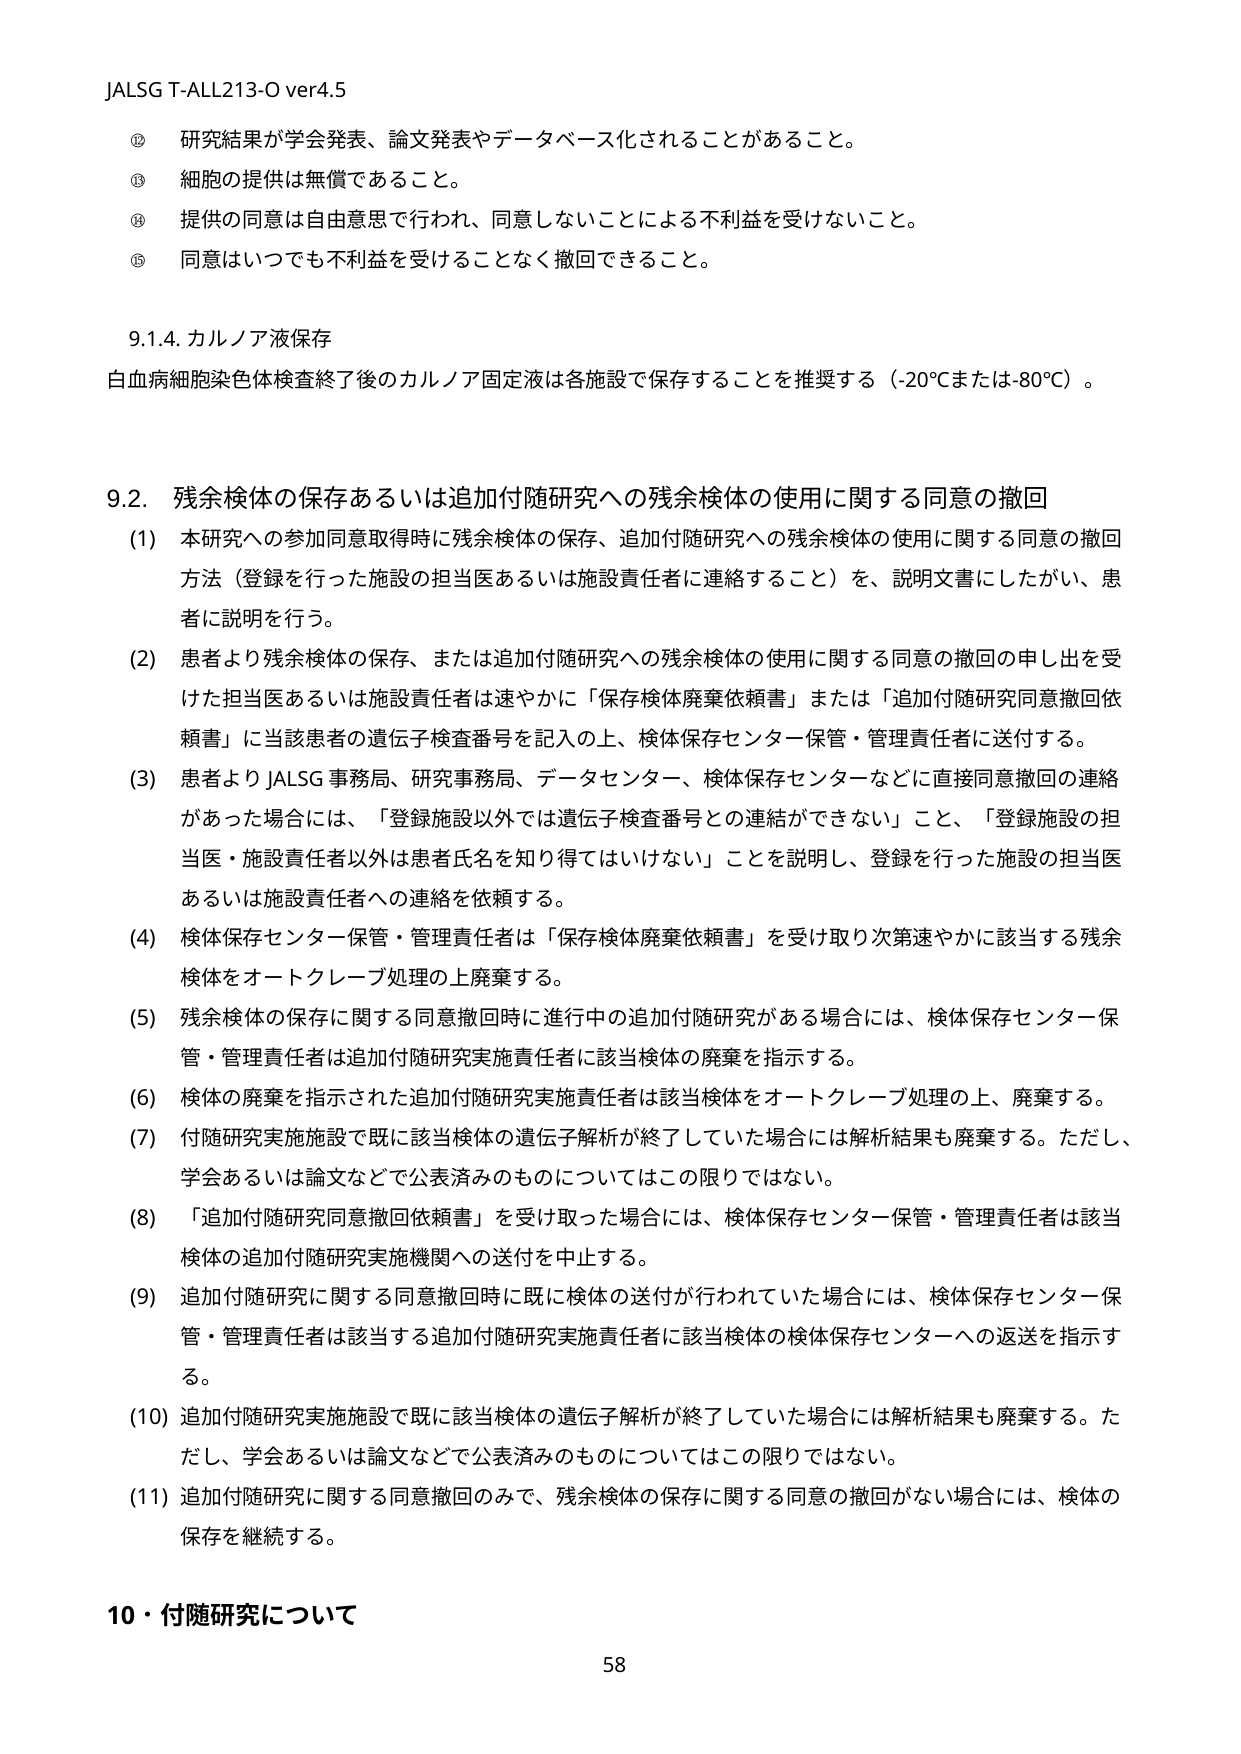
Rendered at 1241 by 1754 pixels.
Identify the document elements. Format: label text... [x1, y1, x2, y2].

list 患者よりJALSG事務局、研究事務局、データセンター、検体保存センターなどに直接同意撤回の連絡があった場合には、「登録施設以外では遺伝子検査番号との連結ができない」こと、「登録施設の担当医・施設責任者以外は患者氏名を知り得てはいけない」ことを説明し、登録を行った施設の担当医あるいは施設責任者への連絡を依頼する。 [130, 757, 1122, 917]
subtitle 10．付随研究について [106, 1595, 1122, 1635]
list 研究結果が学会発表、論文発表やデータベース化されることがあること。 [130, 119, 1122, 159]
list 残余検体の保存に関する同意撤回時に進行中の追加付随研究がある場合には、検体保存センター保管・管理責任者は追加付随研究実施責任者に該当検体の廃棄を指示する。 [130, 997, 1122, 1076]
subtitle 9.2. 残余検体の保存あるいは追加付随研究への残余検体の使用に関する同意の撤回 [106, 478, 1122, 518]
list 追加付随研究に関する同意撤回時に既に検体の送付が行われていた場合には、検体保存センター保管・管理責任者は該当する追加付随研究実施責任者に該当検体の検体保存センターへの返送を指示する。 [130, 1276, 1122, 1396]
list 追加付随研究実施施設で既に該当検体の遺伝子解析が終了していた場合には解析結果も廃棄する。ただし、学会あるいは論文などで公表済みのものについてはこの限りではない。 [130, 1396, 1122, 1475]
list 本研究への参加同意取得時に残余検体の保存、追加付随研究への残余検体の使用に関する同意の撤回方法（登録を行った施設の担当医あるいは施設責任者に連絡すること）を、説明文書にしたがい、患者に説明を行う。 [130, 518, 1122, 638]
list 「追加付随研究同意撤回依頼書」を受け取った場合には、検体保存センター保管・管理責任者は該当検体の追加付随研究実施機関への送付を中止する。 [130, 1196, 1122, 1276]
list 同意はいつでも不利益を受けることなく撤回できること。 [130, 239, 1122, 278]
list 検体保存センター保管・管理責任者は「保存検体廃棄依頼書」を受け取り次第速やかに該当する残余検体をオートクレーブ処理の上廃棄する。 [130, 917, 1122, 997]
list 患者より残余検体の保存、または追加付随研究への残余検体の使用に関する同意の撤回の申し出を受けた担当医あるいは施設責任者は速やかに「保存検体廃棄依頼書」または「追加付随研究同意撤回依頼書」に当該患者の遺伝子検査番号を記入の上、検体保存センター保管・管理責任者に送付する。 [130, 638, 1122, 757]
list 細胞の提供は無償であること。 [130, 159, 1122, 199]
subtitle 9.1.4. カルノア液保存 [128, 318, 1100, 358]
text 白血病細胞染色体検査終了後のカルノア固定液は各施設で保存することを推奨する（-20℃または-80℃）。 [106, 358, 1122, 398]
list 付随研究実施施設で既に該当検体の遺伝子解析が終了していた場合には解析結果も廃棄する。ただし、学会あるいは論文などで公表済みのものについてはこの限りではない。 [130, 1116, 1122, 1196]
list 提供の同意は自由意思で行われ、同意しないことによる不利益を受けないこと。 [130, 199, 1122, 239]
list 検体の廃棄を指示された追加付随研究実施責任者は該当検体をオートクレーブ処理の上、廃棄する。 [130, 1076, 1122, 1116]
list 追加付随研究に関する同意撤回のみで、残余検体の保存に関する同意の撤回がない場合には、検体の保存を継続する。 [130, 1475, 1122, 1555]
